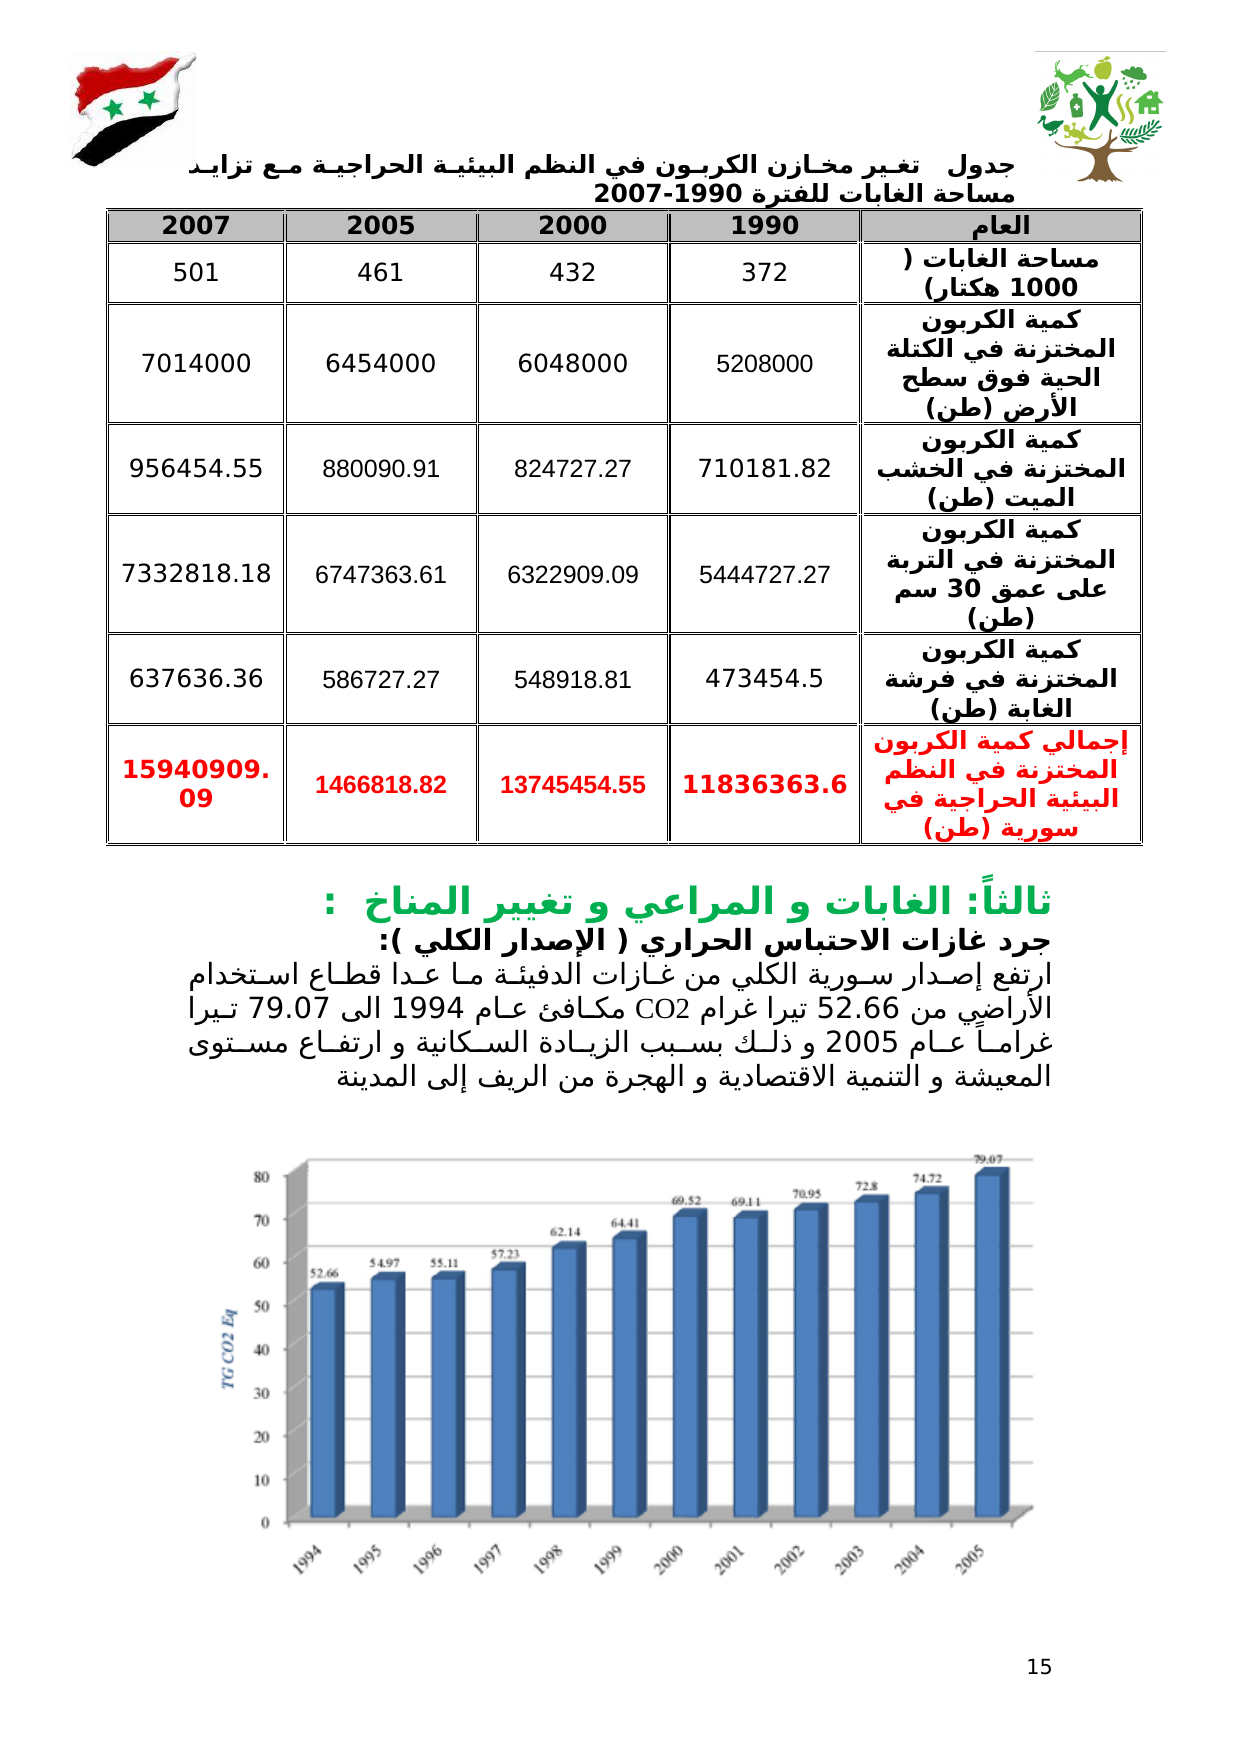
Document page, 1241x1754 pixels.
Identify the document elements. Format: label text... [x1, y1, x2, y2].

table_header العام [862, 211, 1141, 241]
table_cell 548918.81 [479, 635, 667, 723]
table_cell 6747363.61 [287, 516, 476, 632]
table_cell 637636.36 [109, 635, 283, 723]
text جرد غازات الاحتباس الحراري ( الإصدار الكلي ): [187, 923, 1053, 957]
table_cell 586727.27 [287, 635, 476, 723]
table_cell 6454000 [287, 305, 476, 422]
table_cell 710181.82 [671, 422, 859, 512]
table_cell كمية الكربون المختزنة في الكتلة الحية فوق سطح الأرض (طن) [861, 302, 1141, 422]
table_cell 6048000 [479, 305, 667, 422]
table_cell 956454.55 [109, 425, 283, 512]
table_cell 824727.27 [479, 425, 667, 512]
table_cell 11836363.6 [669, 723, 861, 843]
table_cell 5444727.27 [671, 513, 859, 632]
table_cell 880090.91 [287, 425, 476, 512]
table_cell 7332818.18 [109, 516, 283, 632]
table_cell 501 [109, 244, 283, 302]
text ارتفع إصدار سورية الكلي من غازات الدفيئة ما عدا قطاع استخدام الأراضي من 52.66 تيرا غرام CO2 مكافئ عام 1994 الى 79.07 تيرا غراماً عام 2005 و ذلك بسبب الزيادة السكانية و ارتفاع مستوى المعيشة و التنمية الاقتصادية و الهجرة من الريف إلى المدينة [187, 957, 1053, 1093]
table_cell 13745454.55 [477, 723, 669, 843]
table_cell 5208000 [669, 302, 861, 422]
table_cell كمية الكربون المختزنة في الخشب الميت (طن) [862, 422, 1140, 512]
table_header 2000 [477, 209, 669, 241]
table_cell 461 [287, 244, 476, 302]
table_cell 7014000 [109, 305, 283, 422]
table_cell 473454.5 [669, 632, 861, 723]
table_cell 6322909.09 [479, 516, 667, 632]
text جدول تغير مخازن الكربون في النظم البيئية الحراجية مع تزايد مساحة الغابات للفترة 1990-2007 [187, 150, 1053, 208]
table_cell مساحة الغابات (1000 هكتار) [862, 241, 1140, 302]
table_cell كمية الكربون المختزنة في التربة على عمق 30 سم (طن) [862, 513, 1140, 632]
table_header 2005 [285, 211, 477, 241]
picture [70, 51, 197, 168]
table_cell 432 [479, 244, 667, 302]
table_cell 15940909.09 [108, 723, 285, 843]
picture [201, 1117, 1054, 1589]
table_cell 372 [671, 241, 859, 302]
table_cell كمية الكربون المختزنة في فرشة الغابة (طن) [861, 632, 1141, 723]
table_header 1990 [669, 211, 859, 241]
table_cell إجمالي كمية الكربون المختزنة في النظم البيئية الحراجية في سورية (طن) [861, 723, 1141, 843]
table_cell 1466818.82 [285, 726, 477, 843]
subtitle ثالثاً: الغابات و المراعي و تغيير المناخ : [187, 879, 1053, 923]
picture [1035, 51, 1167, 183]
table_header 2007 [108, 209, 285, 241]
